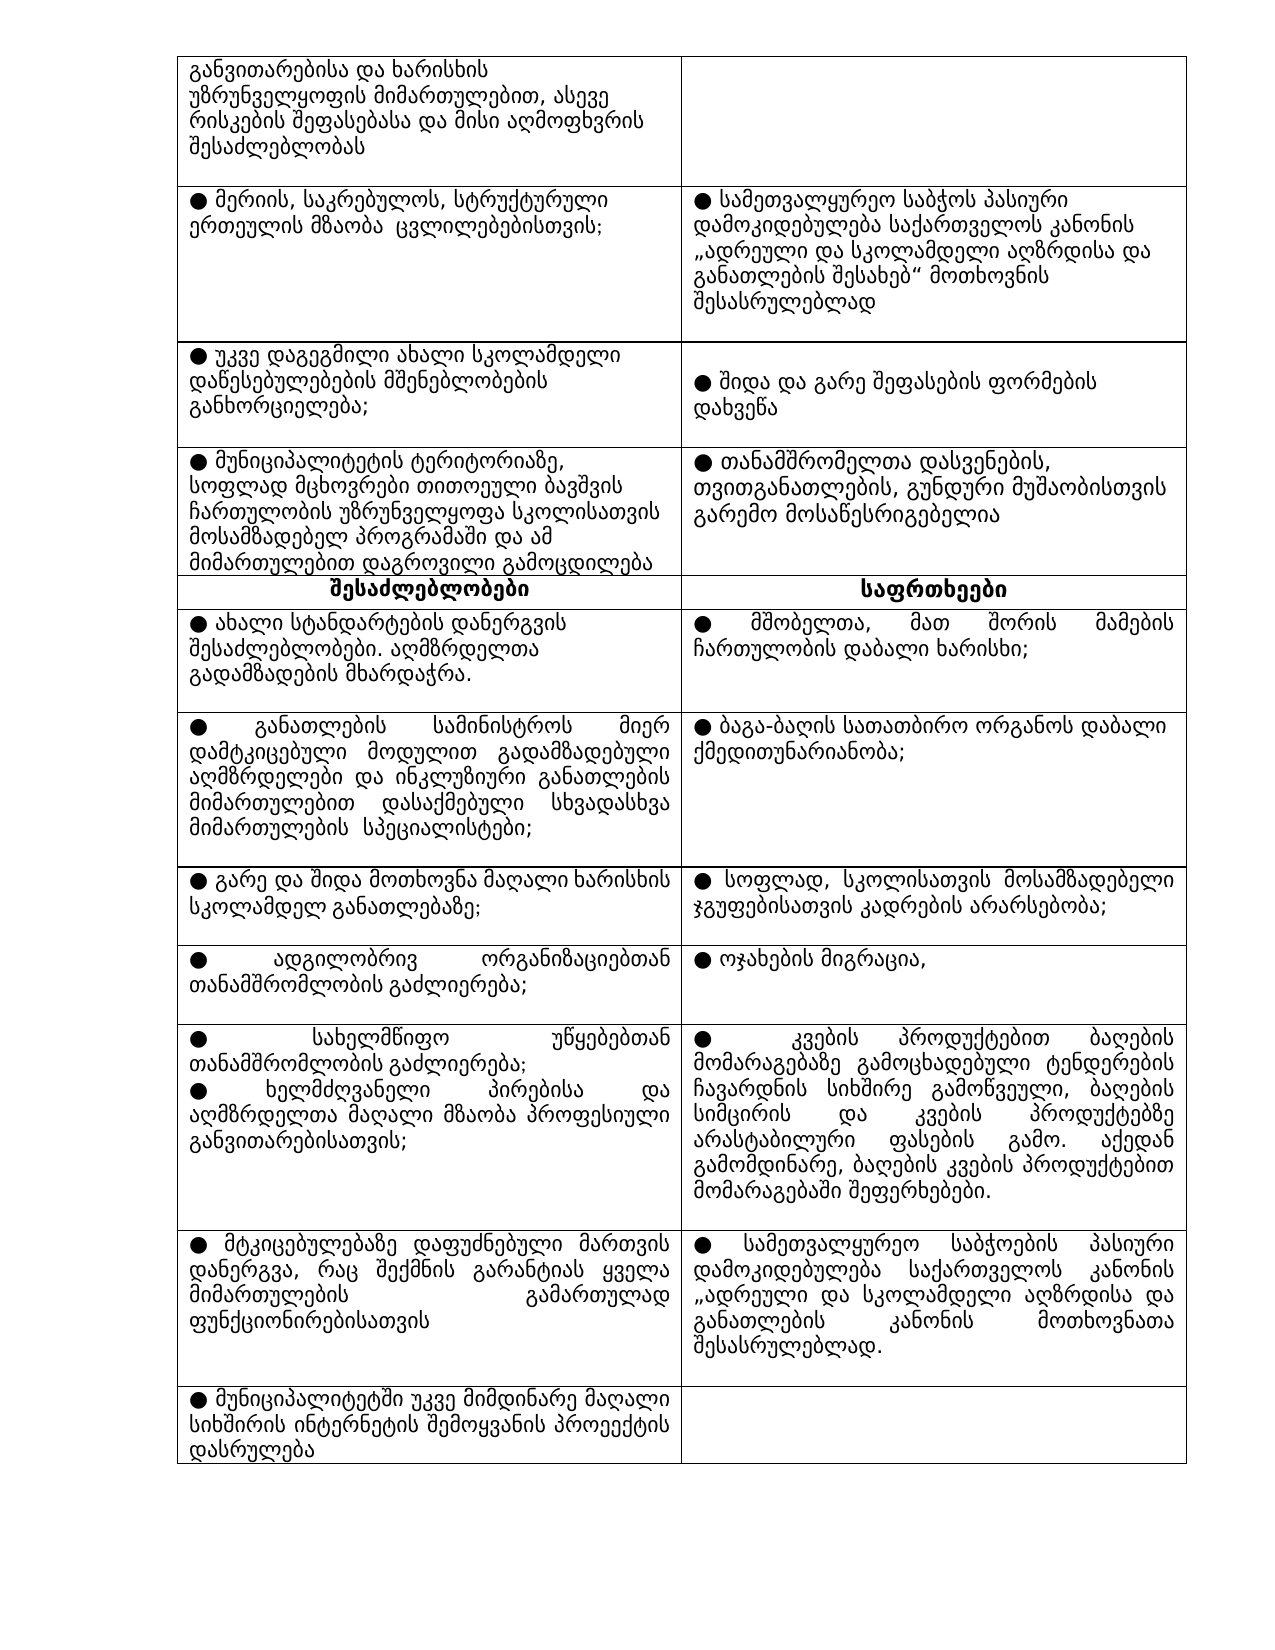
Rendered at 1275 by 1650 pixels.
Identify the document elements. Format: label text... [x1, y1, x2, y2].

table_cell ● განათლების სამინისტროს მიერ დამტკიცებული მოდულით გადამზადებული აღმზრდელები და ინკლუზიური განათლების მიმართულებით დასაქმებული სხვადასხვა მიმართულების სპეციალისტები; [178, 713, 681, 866]
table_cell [682, 57, 1186, 186]
table_cell ● ბაგა-ბაღის სათათბირო ორგანოს დაბალი ქმედითუნარიანობა; [682, 713, 1186, 866]
table_cell ● მუნიციპალიტეტის ტერიტორიაზე, სოფლად მცხოვრები თითოეული ბავშვის ჩართულობის უზრუნველყოფა სკოლისათვის მოსამზადებელ პროგრამაში და ამ მიმართულებით დაგროვილი გამოცდილება [178, 448, 681, 575]
table_cell ● სოფლად, სკოლისათვის მოსამზადებელი ჯგუფებისათვის კადრების არარსებობა; [682, 868, 1186, 945]
table_cell ● ახალი სტანდარტების დანერგვის შესაძლებლობები. აღმზრდელთა გადამზადების მხარდაჭრა. [178, 610, 681, 712]
table_cell ● შიდა და გარე შეფასების ფორმების დახვეწა [682, 343, 1186, 447]
table_cell ● მშობელთა, მათ შორის მამების ჩართულობის დაბალი ხარისხი; [682, 610, 1186, 712]
table_cell ● გარე და შიდა მოთხოვნა მაღალი ხარისხის სკოლამდელ განათლებაზე; [178, 868, 681, 945]
table_cell ● სახელმწიფო უწყებებთან თანამშრომლობის გაძლიერება; ● ხელმძღვანელი პირებისა და აღმზრდელთა მაღალი მზაობა პროფესიული განვითარებისათვის; [178, 1025, 681, 1230]
table_cell ● სამეთვალყურეო საბჭოების პასიური დამოკიდებულება საქართველოს კანონის „ადრეული და სკოლამდელი აღზრდისა და განათლების კანონის მოთხოვნათა შესასრულებლად. [682, 1231, 1186, 1386]
table_cell ● თანამშრომელთა დასვენების, თვითგანათლების, გუნდური მუშაობისთვის გარემო მოსაწესრიგებელია [682, 448, 1186, 575]
table_cell ● ოჯახების მიგრაცია, [682, 946, 1186, 1024]
table_cell ● სამეთვალყურეო საბჭოს პასიური დამოკიდებულება საქართველოს კანონის „ადრეული და სკოლამდელი აღზრდისა და განათლების შესახებ“ მოთხოვნის შესასრულებლად [682, 187, 1186, 341]
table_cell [178, 57, 681, 186]
table_cell ● მტკიცებულებაზე დაფუძნებული მართვის დანერგვა, რაც შექმნის გარანტიას ყველა მიმართულების გამართულად ფუნქციონირებისათვის [178, 1231, 681, 1386]
table_cell შესაძლებლობები [178, 576, 681, 609]
table_cell ● უკვე დაგეგმილი ახალი სკოლამდელი დაწესებულებების მშენებლობების განხორციელება; [178, 343, 681, 447]
table_cell ● მერიის, საკრებულოს, სტრუქტურული ერთეულის მზაობა ცვლილებებისთვის; [178, 187, 681, 341]
table_cell ● ადგილობრივ ორგანიზაციებთან თანამშრომლობის გაძლიერება; [178, 946, 681, 1024]
table_cell ● მუნიციპალიტეტში უკვე მიმდინარე მაღალი სიხშირის ინტერნეტის შემოყვანის პროეექტის დასრულება [178, 1387, 681, 1463]
table_cell ● კვების პროდუქტებით ბაღების მომარაგებაზე გამოცხადებული ტენდერების ჩავარდნის სიხშირე გამოწვეული, ბაღების სიმცირის და კვების პროდუქტებზე არასტაბილური ფასების გამო. აქედან გამომდინარე, ბაღების კვების პროდუქტებით მომარაგებაში შეფერხებები. [682, 1025, 1186, 1230]
table_cell [682, 1387, 1186, 1463]
table_cell საფრთხეები [682, 576, 1186, 609]
